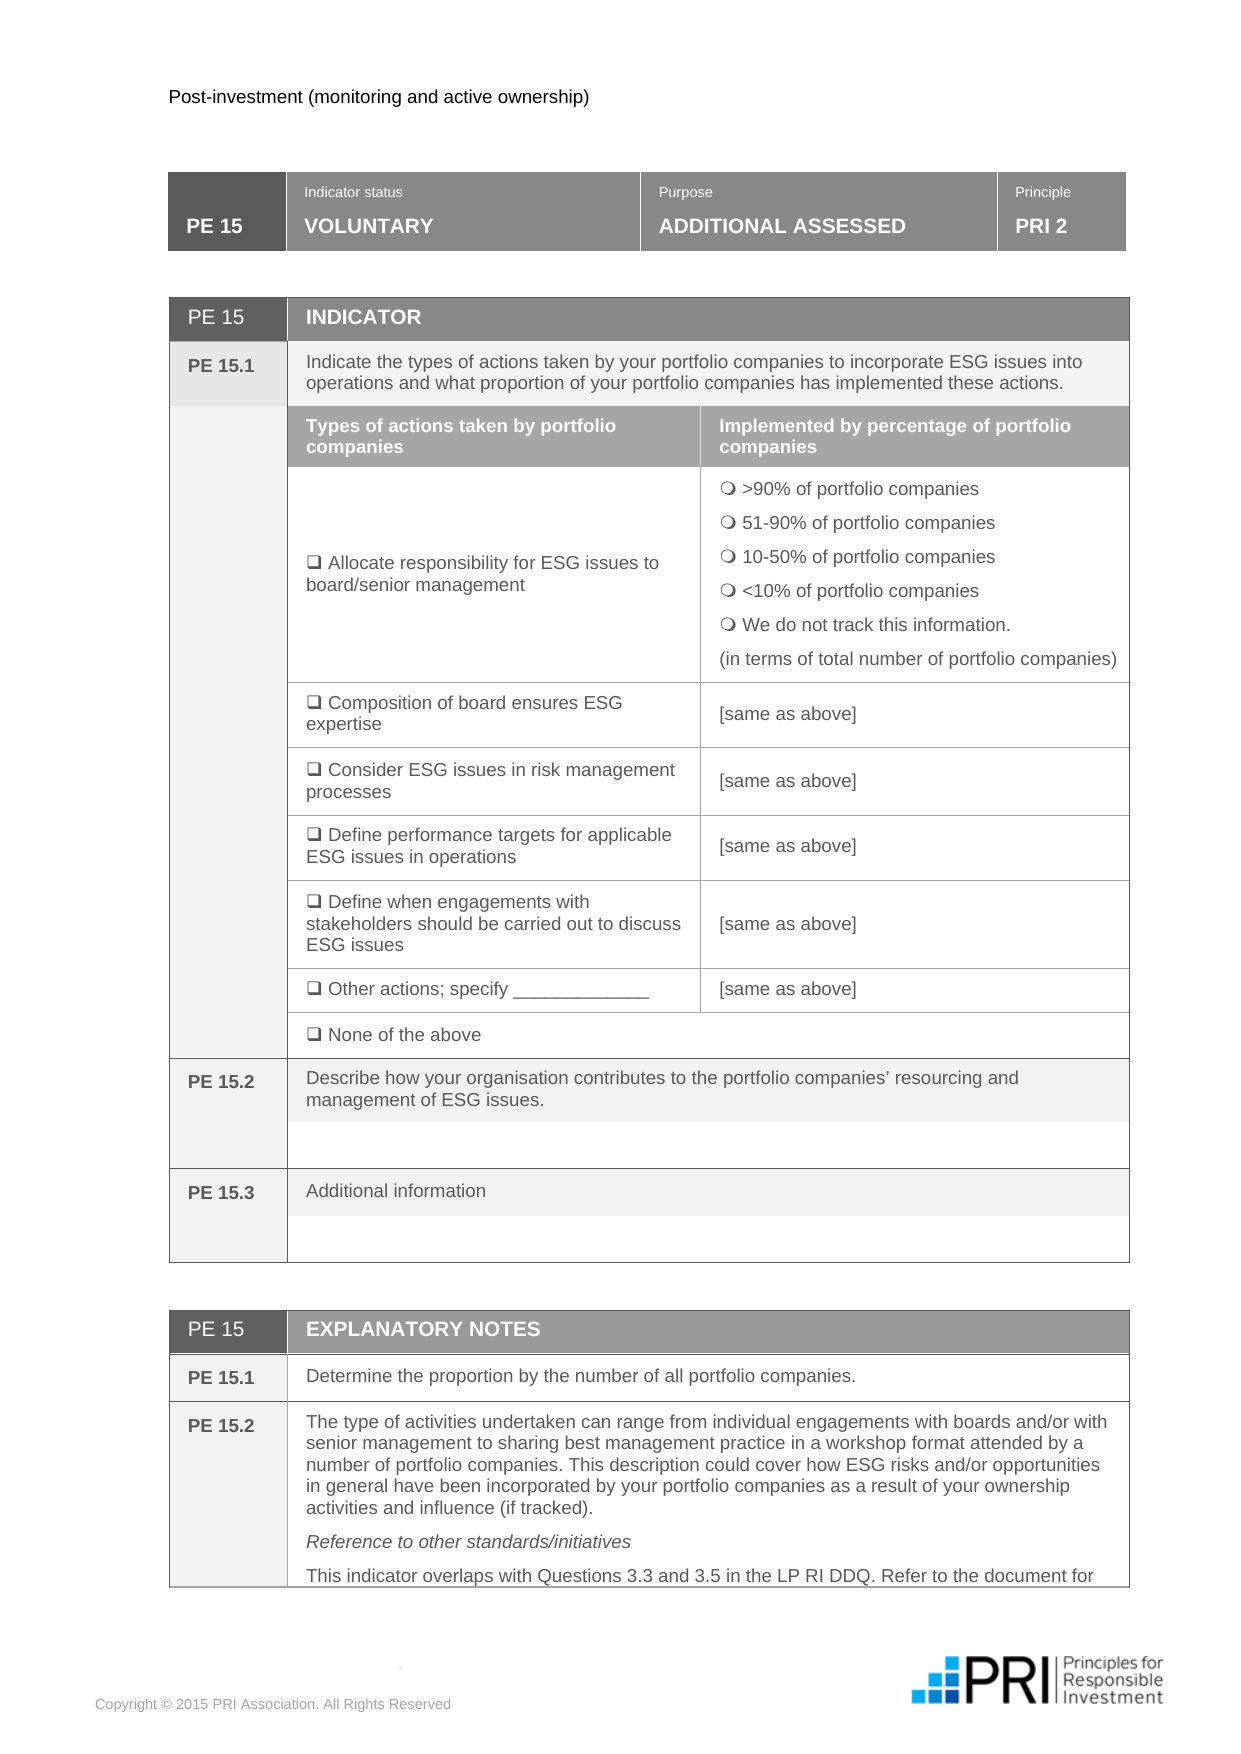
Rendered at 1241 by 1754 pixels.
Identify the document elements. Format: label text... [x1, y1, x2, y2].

table_cell Determine the proportion by the number of all portfolio companies. [288, 1355, 1129, 1401]
table_cell [170, 1216, 287, 1262]
table_header PE 15 [170, 298, 287, 341]
table_cell PE 15.3 [170, 1169, 287, 1216]
table_cell [same as above] [701, 881, 1129, 968]
table_cell Types of actions taken by portfolio companies [288, 406, 700, 466]
table_cell Define when engagements with stakeholders should be carried out to discuss ESG issues [288, 881, 700, 968]
table_cell VOLUNTARY [287, 208, 640, 251]
table_cell [same as above] [701, 748, 1129, 814]
table_header Principle [998, 172, 1126, 208]
table_header EXPLANATORY NOTES [288, 1311, 1129, 1353]
table_cell [same as above] [701, 969, 1129, 1012]
table_cell [170, 406, 287, 1057]
table_cell [same as above] [701, 816, 1129, 879]
table_cell Composition of board ensures ESG expertise [288, 683, 700, 747]
table_cell PE 15.1 [170, 1355, 287, 1401]
picture [0, 1561, 1241, 1754]
table_cell Consider ESG issues in risk management processes [288, 748, 700, 814]
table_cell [288, 1402, 1129, 1586]
table_cell Describe how your organisation contributes to the portfolio companies’ resourcing and management of ESG issues. [288, 1059, 1129, 1122]
table_cell [same as above] [701, 683, 1129, 747]
table_header [168, 172, 286, 208]
table_cell PE 15 [168, 208, 286, 251]
table_header INDICATOR [288, 298, 1129, 341]
table_header Purpose [641, 172, 997, 208]
table_cell None of the above [288, 1013, 1129, 1057]
table_cell PE 15.1 [170, 342, 287, 406]
table_cell [288, 1123, 1129, 1168]
table_cell PE 15.2 [170, 1059, 287, 1168]
table_cell Additional information [288, 1169, 1129, 1216]
table_cell PE 15.2 [170, 1402, 287, 1586]
table_cell Allocate responsibility for ESG issues to board/senior management [288, 467, 700, 682]
table_cell Indicate the types of actions taken by your portfolio companies to incorporate ESG issues into operations and what proportion of your portfolio companies has implemented these actions. [288, 341, 1129, 406]
table_cell PRI 2 [998, 208, 1126, 251]
table_cell [288, 1216, 1129, 1262]
table_cell Implemented by percentage of portfolio companies [701, 406, 1129, 466]
table_header Indicator status [287, 172, 640, 208]
table_cell >90% of portfolio companies 51-90% of portfolio companies 10-50% of portfolio companies <10% of portfolio companies We do not track this information. (in terms of total number of portfolio companies) [701, 467, 1129, 682]
table_cell ADDITIONAL ASSESSED [641, 208, 997, 251]
table_header PE 15 [170, 1311, 287, 1353]
table_cell Define performance targets for applicable ESG issues in operations [288, 816, 700, 879]
table_cell Other actions; specify _____________ [288, 969, 700, 1012]
